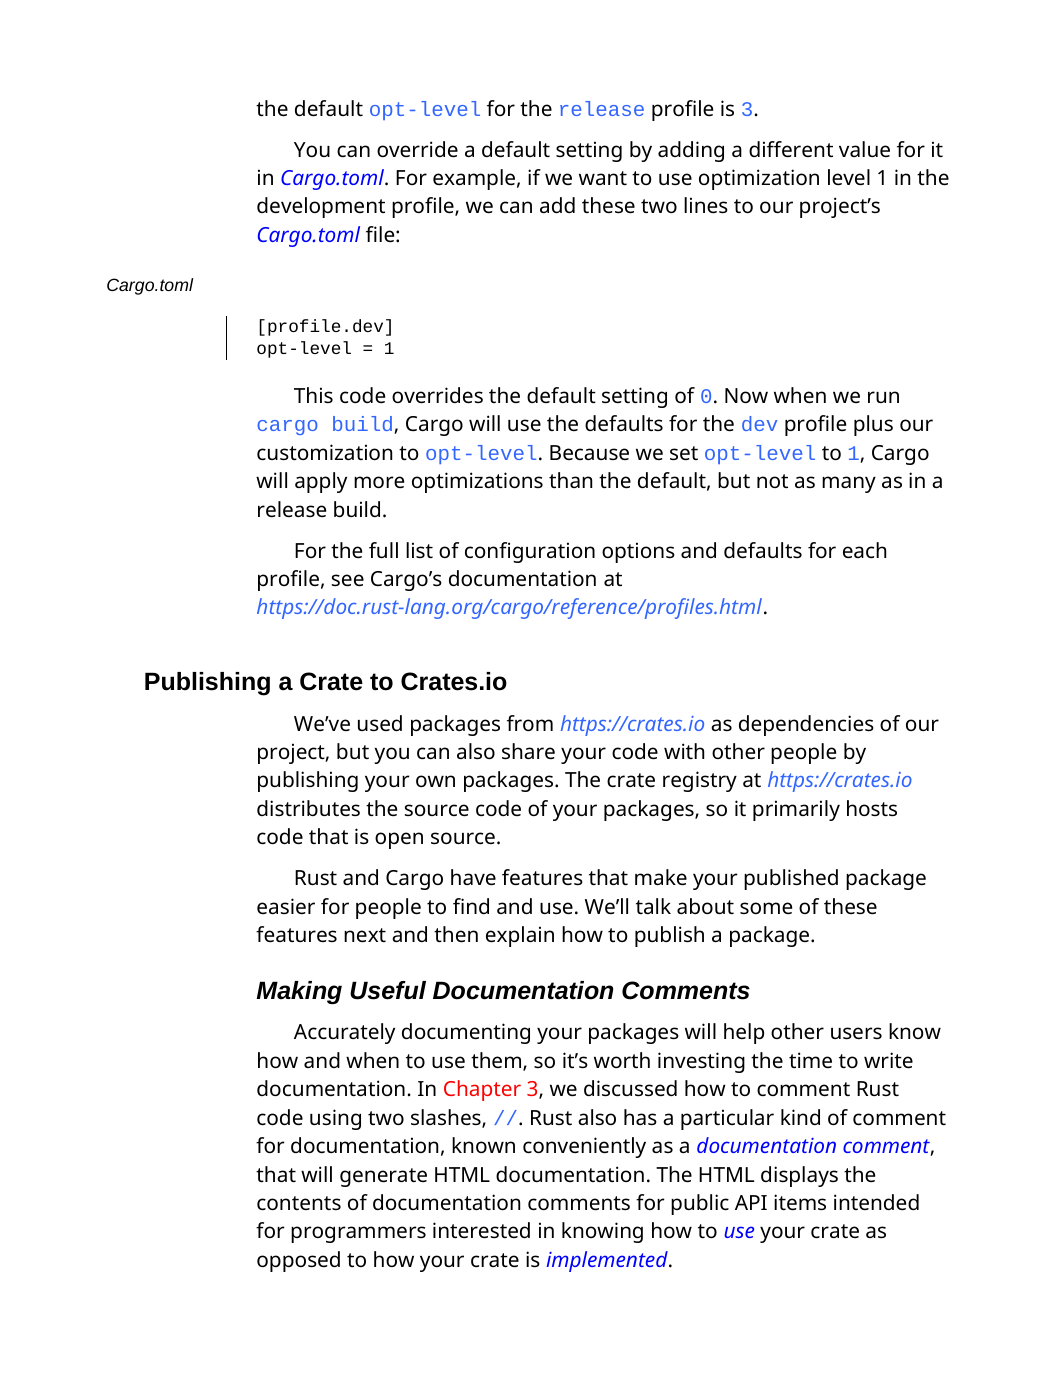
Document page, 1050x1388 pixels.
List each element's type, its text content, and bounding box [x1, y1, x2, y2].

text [256, 94, 950, 122]
text For the full list of configuration options and defaults for each profile, see Cargo’s documentation at https://doc.rust-lang.org/cargo/reference/profiles.html. [256, 536, 950, 621]
text Publishing a Crate to Crates.io [144, 665, 950, 696]
text opt-level = 1 [227, 338, 950, 360]
text We’ve used packages from https://crates.io as dependencies of our project, but you can also share your code with other people by publishing your own packages. The crate registry at https://crates.io distributes the source code of your packages, so it primarily hosts code that is open source. [256, 709, 950, 851]
text This code overrides the default setting of 0. Now when we run cargo build, Cargo will use the defaults for the dev profile plus our customization to opt-level. Because we set opt-level to 1, Cargo will apply more optimizations than the default, but not as many as in a release build. [256, 381, 950, 523]
text You can override a default setting by adding a different value for it in Cargo.toml. For example, if we want to use optimization level 1 in the development profile, we can add these two lines to our project’s Cargo.toml file: [256, 135, 950, 248]
text Accurately documenting your packages will help other users know how and when to use them, so it’s worth investing the time to write documentation. In Chapter 3, we discussed how to comment Rust code using two slashes, //. Rust also has a particular kind of comment for documentation, known conveniently as a documentation comment, that will generate HTML documentation. The HTML displays the contents of documentation comments for public API items intended for programmers interested in knowing how to use your crate as opposed to how your crate is implemented. [256, 1017, 950, 1273]
text Rust and Cargo have features that make your published package easier for people to find and use. We’ll talk about some of these features next and then explain how to publish a package. [256, 863, 950, 949]
text Cargo.toml [106, 273, 950, 295]
text [profile.dev] [227, 316, 950, 338]
text Making Useful Documentation Comments [256, 974, 950, 1005]
